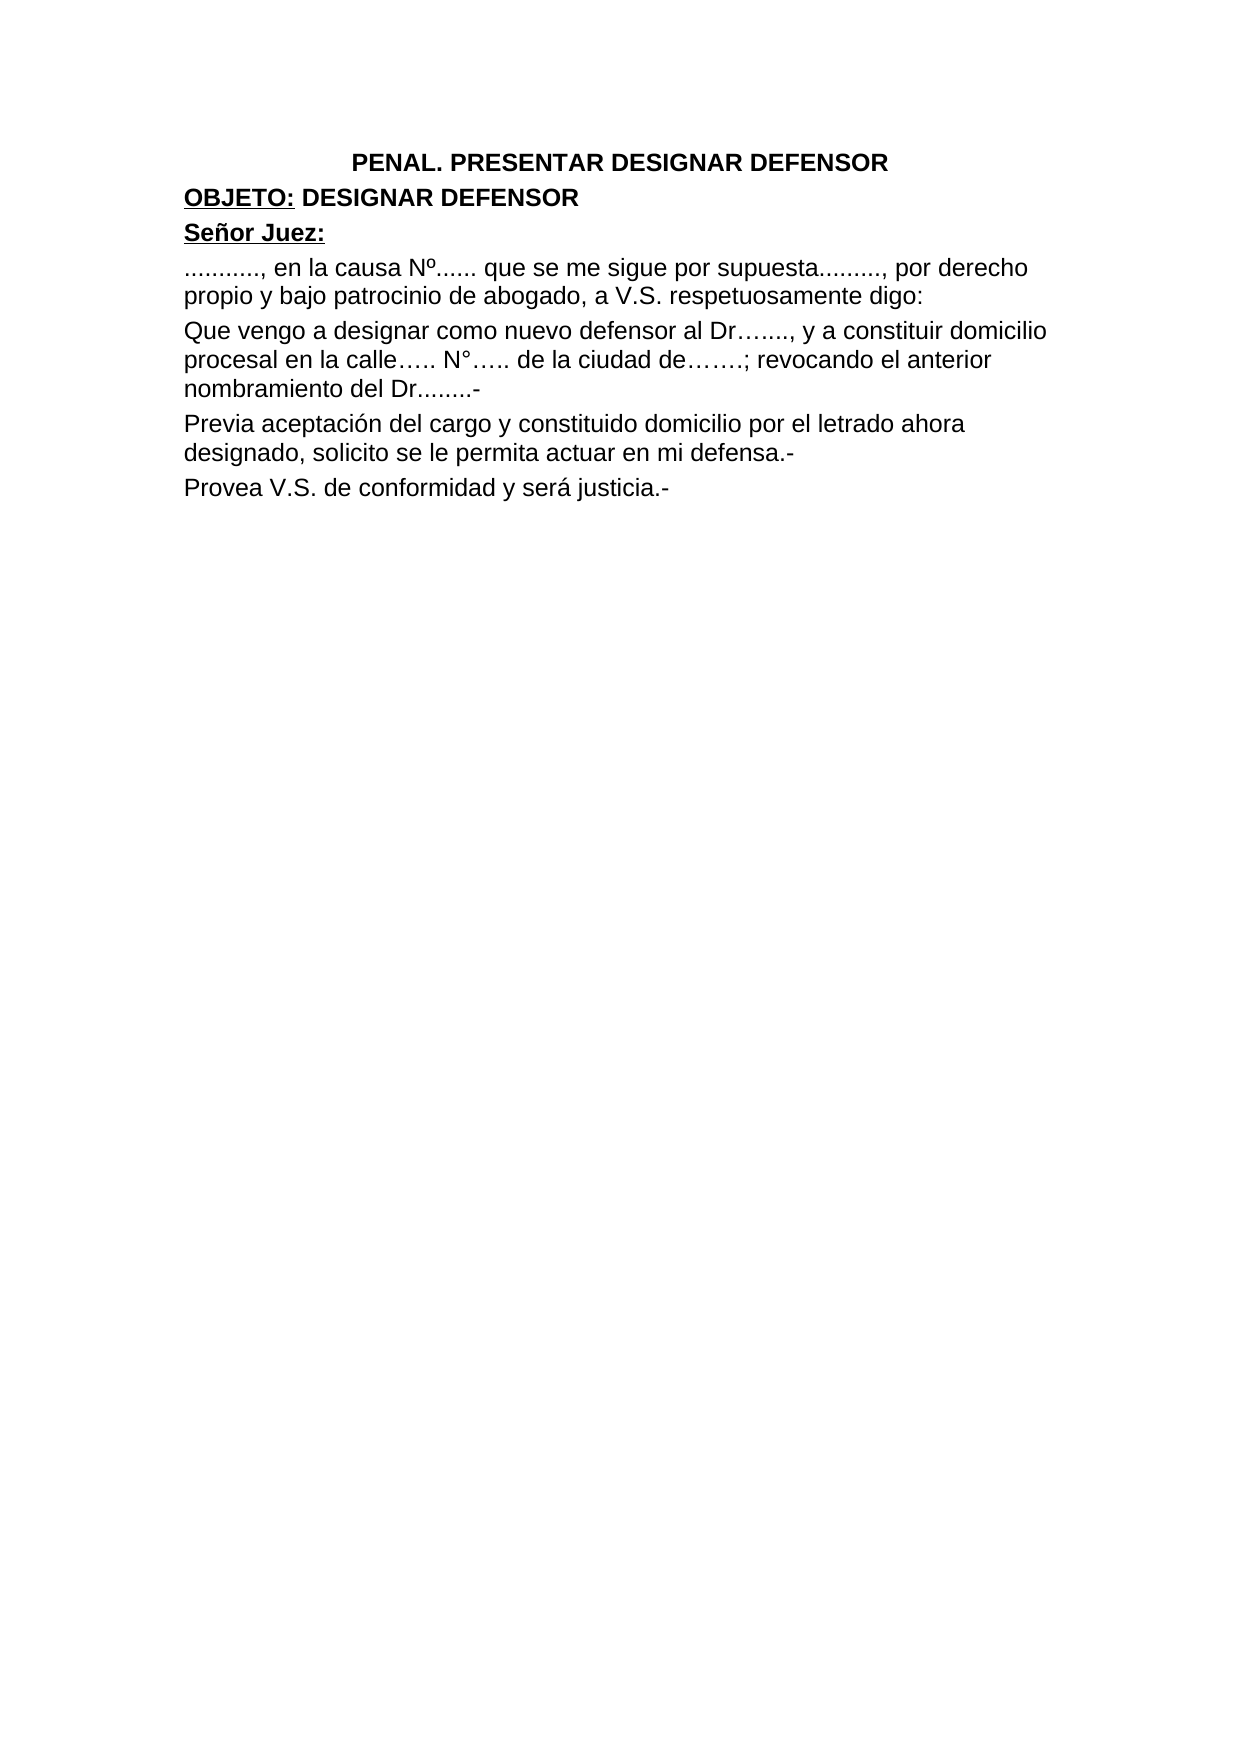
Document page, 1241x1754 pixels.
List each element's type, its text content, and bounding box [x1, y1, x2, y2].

table_header PENAL. PRESENTAR DESIGNAR DEFENSOR [177, 148, 1063, 183]
table_cell OBJETO: DESIGNAR DEFENSOR Señor Juez: ..........., en la causa Nº...... que se me sigue por supuesta........., por derecho propio y bajo patrocinio de abogado, a V.S. respetuosamente digo: Que vengo a designar como nuevo defensor al Dr…...., y a constituir domicilio procesal en la calle….. N°….. de la ciudad de…….; revocando el anterior nombramiento del Dr........- Previa aceptación del cargo y constituido domicilio por el letrado ahora designado, solicito se le permita actuar en mi defensa.- Provea V.S. de conformidad y será justicia.- [177, 183, 1063, 508]
